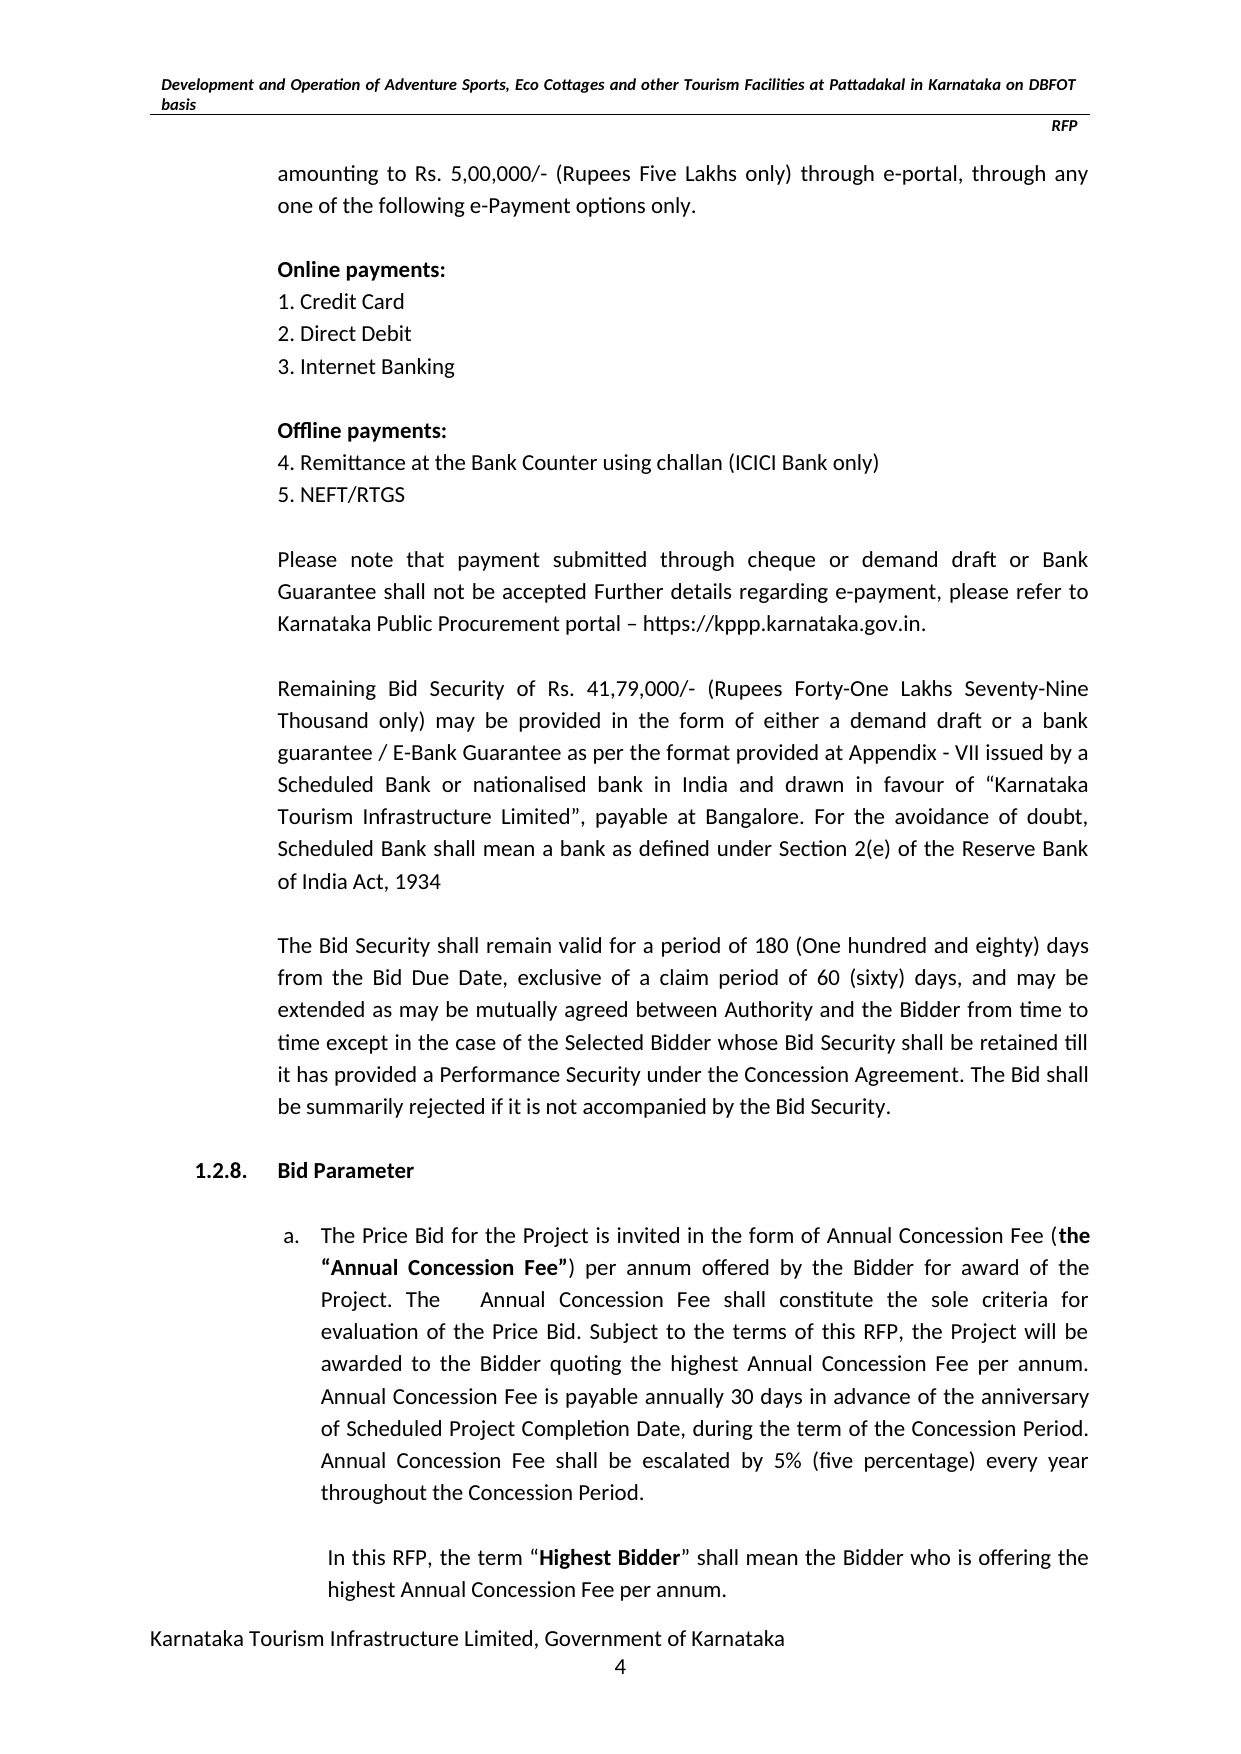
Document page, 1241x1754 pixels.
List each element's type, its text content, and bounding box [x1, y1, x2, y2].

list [277, 159, 1090, 219]
list Please note that payment submitted through cheque or demand draft or Bank Guarantee shall not be accepted Further details regarding e-payment, please refer to Karnataka Public Procurement portal – https://kppp.karnataka.gov.in. [277, 545, 1090, 637]
list Online payments: [277, 255, 1090, 283]
list 2. Direct Debit [277, 319, 1090, 348]
list 3. Internet Banking [277, 352, 1090, 380]
list 4. Remittance at the Bank Counter using challan (ICICI Bank only) [277, 448, 1090, 476]
list 1. Credit Card [277, 287, 1090, 315]
list Bid Parameter [194, 1156, 1090, 1184]
list Offline payments: [277, 416, 1090, 444]
list Remaining Bid Security of Rs. 41,79,000/- (Rupees Forty-One Lakhs Seventy-Nine Thousand only) may be provided in the form of either a demand draft or a bank guarantee / E-Bank Guarantee as per the format provided at Appendix - VII issued by a Scheduled Bank or nationalised bank in India and drawn in favour of “Karnataka Tourism Infrastructure Limited”, payable at Bangalore. For the avoidance of doubt, Scheduled Bank shall mean a bank as defined under Section 2(e) of the Reserve Bank of India Act, 1934 [277, 674, 1090, 895]
list The Price Bid for the Project is invited in the form of Annual Concession Fee (the “Annual Concession Fee”) per annum offered by the Bidder for award of the Project. The Annual Concession Fee shall constitute the sole criteria for evaluation of the Price Bid. Subject to the terms of this RFP, the Project will be awarded to the Bidder quoting the highest Annual Concession Fee per annum. Annual Concession Fee is payable annually 30 days in advance of the anniversary of Scheduled Project Completion Date, during the term of the Concession Period. Annual Concession Fee shall be escalated by 5% (five percentage) every year throughout the Concession Period. [283, 1221, 1090, 1506]
list The Bid Security shall remain valid for a period of 180 (One hundred and eighty) days from the Bid Due Date, exclusive of a claim period of 60 (sixty) days, and may be extended as may be mutually agreed between Authority and the Bidder from time to time except in the case of the Selected Bidder whose Bid Security shall be retained till it has provided a Performance Security under the Concession Agreement. The Bid shall be summarily rejected if it is not accompanied by the Bid Security. [277, 931, 1090, 1120]
list In this RFP, the term “Highest Bidder” shall mean the Bidder who is offering the highest Annual Concession Fee per annum. [327, 1543, 1090, 1603]
list 5. NEFT/RTGS [277, 481, 1090, 508]
